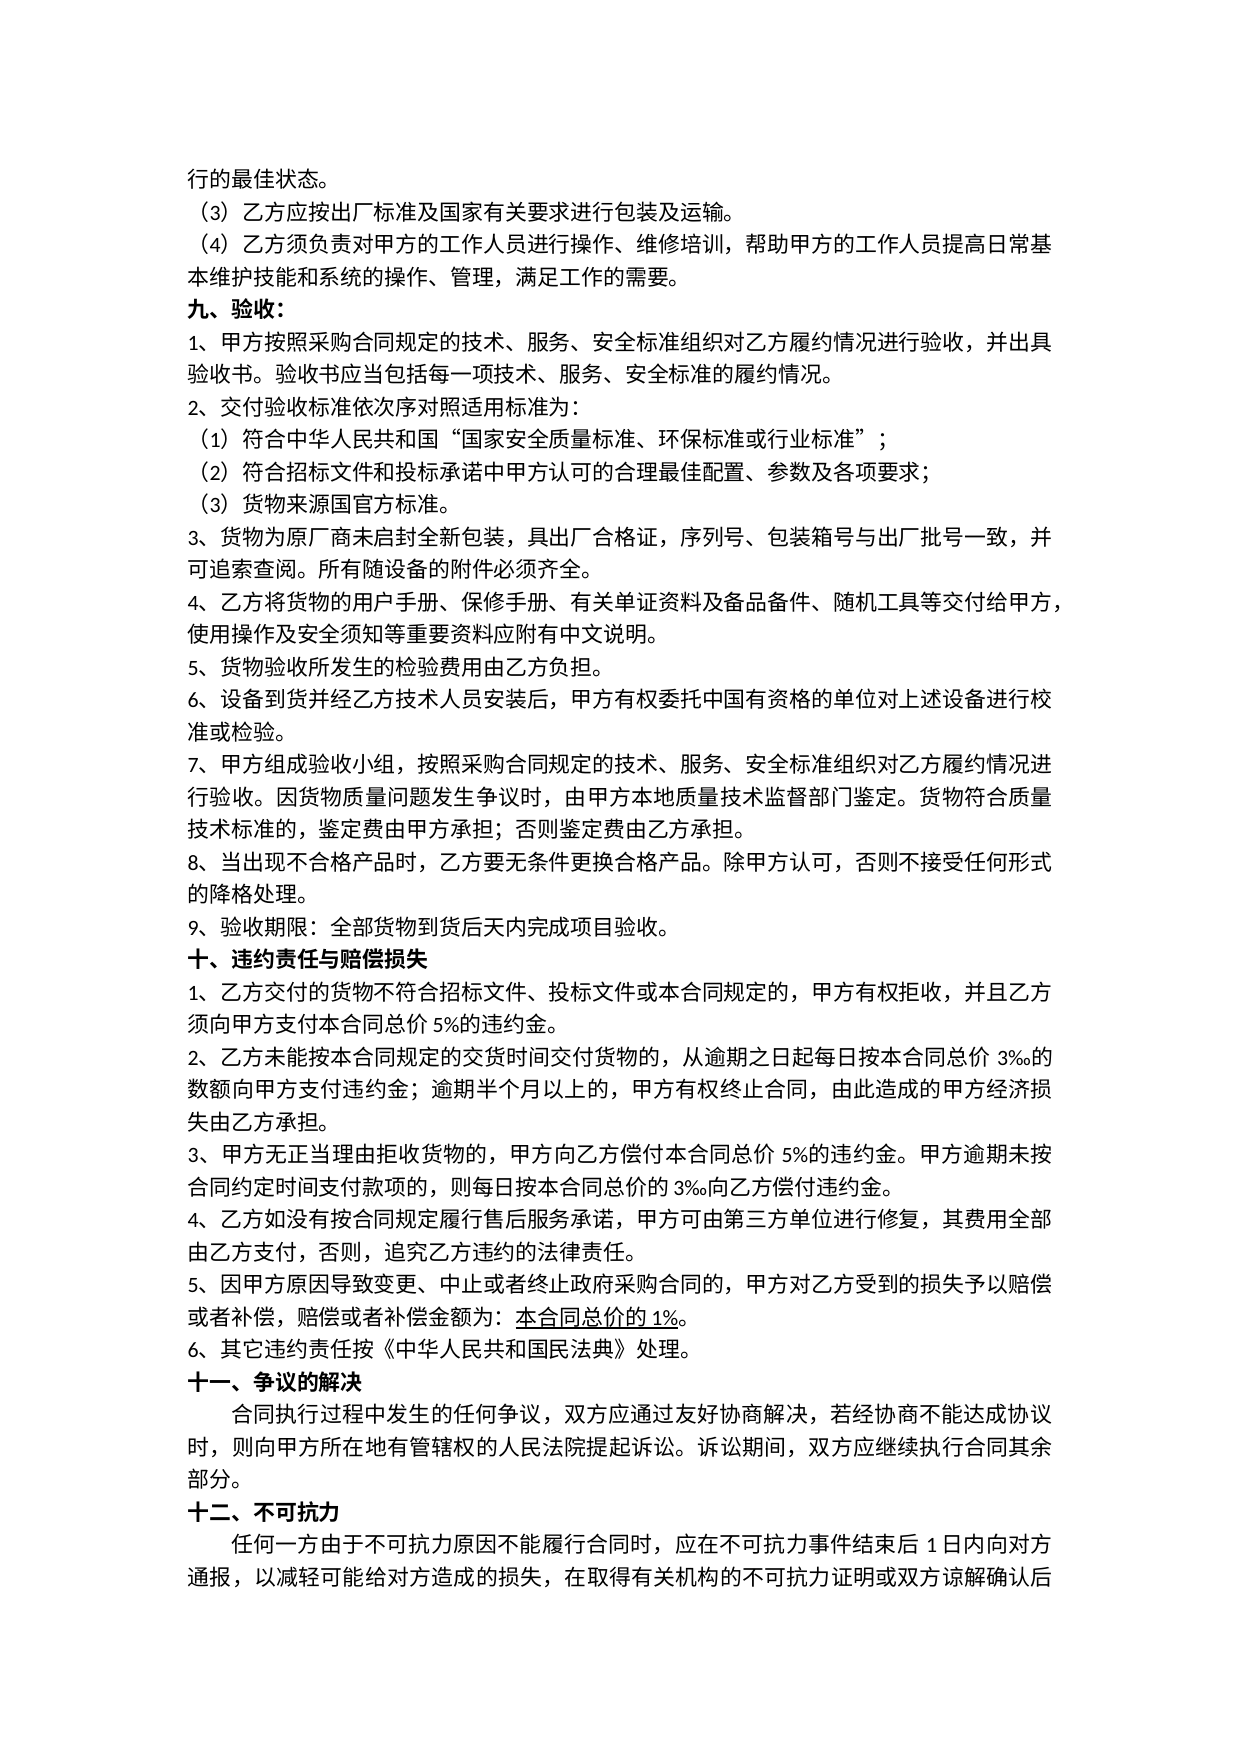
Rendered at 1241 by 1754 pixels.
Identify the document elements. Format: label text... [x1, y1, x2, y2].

text 6、设备到货并经乙方技术人员安装后，甲方有权委托中国有资格的单位对上述设备进行校准或检验。 [187, 682, 1053, 747]
text 1、甲方按照采购合同规定的技术、服务、安全标准组织对乙方履约情况进行验收，并出具验收书。验收书应当包括每一项技术、服务、安全标准的履约情况。 [187, 324, 1053, 389]
text 4、乙方将货物的用户手册、保修手册、有关单证资料及备品备件、随机工具等交付给甲方，使用操作及安全须知等重要资料应附有中文说明。 [187, 584, 1053, 649]
text 3、甲方无正当理由拒收货物的，甲方向乙方偿付本合同总价5%的违约金。甲方逾期未按合同约定时间支付款项的，则每日按本合同总价的3‰向乙方偿付违约金。 [187, 1137, 1053, 1202]
text （3）货物来源国官方标准。 [187, 487, 1053, 519]
text 十一、争议的解决 [187, 1364, 1053, 1397]
text 3、货物为原厂商未启封全新包装，具出厂合格证，序列号、包装箱号与出厂批号一致，并可追索查阅。所有随设备的附件必须齐全。 [187, 519, 1053, 584]
text 6、其它违约责任按《中华人民共和国民法典》处理。 [187, 1332, 1053, 1364]
text 2、乙方未能按本合同规定的交货时间交付货物的，从逾期之日起每日按本合同总价3‰的数额向甲方支付违约金；逾期半个月以上的，甲方有权终止合同，由此造成的甲方经济损失由乙方承担。 [187, 1039, 1053, 1137]
text 5、因甲方原因导致变更、中止或者终止政府采购合同的，甲方对乙方受到的损失予以赔偿或者补偿，赔偿或者补偿金额为：本合同总价的1%。 [187, 1267, 1053, 1332]
text （4）乙方须负责对甲方的工作人员进行操作、维修培训，帮助甲方的工作人员提高日常基本维护技能和系统的操作、管理，满足工作的需要。 [187, 227, 1053, 292]
text 合同执行过程中发生的任何争议，双方应通过友好协商解决，若经协商不能达成协议时，则向甲方所在地有管辖权的人民法院提起诉讼。诉讼期间，双方应继续执行合同其余部分。 [187, 1397, 1053, 1494]
text 九、验收： [187, 292, 1053, 324]
text 十二、不可抗力 [187, 1494, 1053, 1527]
text 十、违约责任与赔偿损失 [187, 942, 1053, 974]
text 5、货物验收所发生的检验费用由乙方负担。 [187, 649, 1053, 682]
text 1、乙方交付的货物不符合招标文件、投标文件或本合同规定的，甲方有权拒收，并且乙方须向甲方支付本合同总价5%的违约金。 [187, 974, 1053, 1039]
text 9、验收期限：全部货物到货后天内完成项目验收。 [187, 909, 1053, 942]
text 8、当出现不合格产品时，乙方要无条件更换合格产品。除甲方认可，否则不接受任何形式的降格处理。 [187, 844, 1053, 909]
text （2）符合招标文件和投标承诺中甲方认可的合理最佳配置、参数及各项要求； [187, 454, 1053, 487]
text 2、交付验收标准依次序对照适用标准为： [187, 389, 1053, 422]
text 7、甲方组成验收小组，按照采购合同规定的技术、服务、安全标准组织对乙方履约情况进行验收。因货物质量问题发生争议时，由甲方本地质量技术监督部门鉴定。货物符合质量技术标准的，鉴定费由甲方承担；否则鉴定费由乙方承担。 [187, 747, 1053, 844]
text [187, 162, 1053, 194]
text （3）乙方应按出厂标准及国家有关要求进行包装及运输。 [187, 194, 1053, 227]
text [187, 1527, 1053, 1592]
text （1）符合中华人民共和国“国家安全质量标准、环保标准或行业标准”； [187, 422, 1053, 454]
text 4、乙方如没有按合同规定履行售后服务承诺，甲方可由第三方单位进行修复，其费用全部由乙方支付，否则，追究乙方违约的法律责任。 [187, 1202, 1053, 1267]
